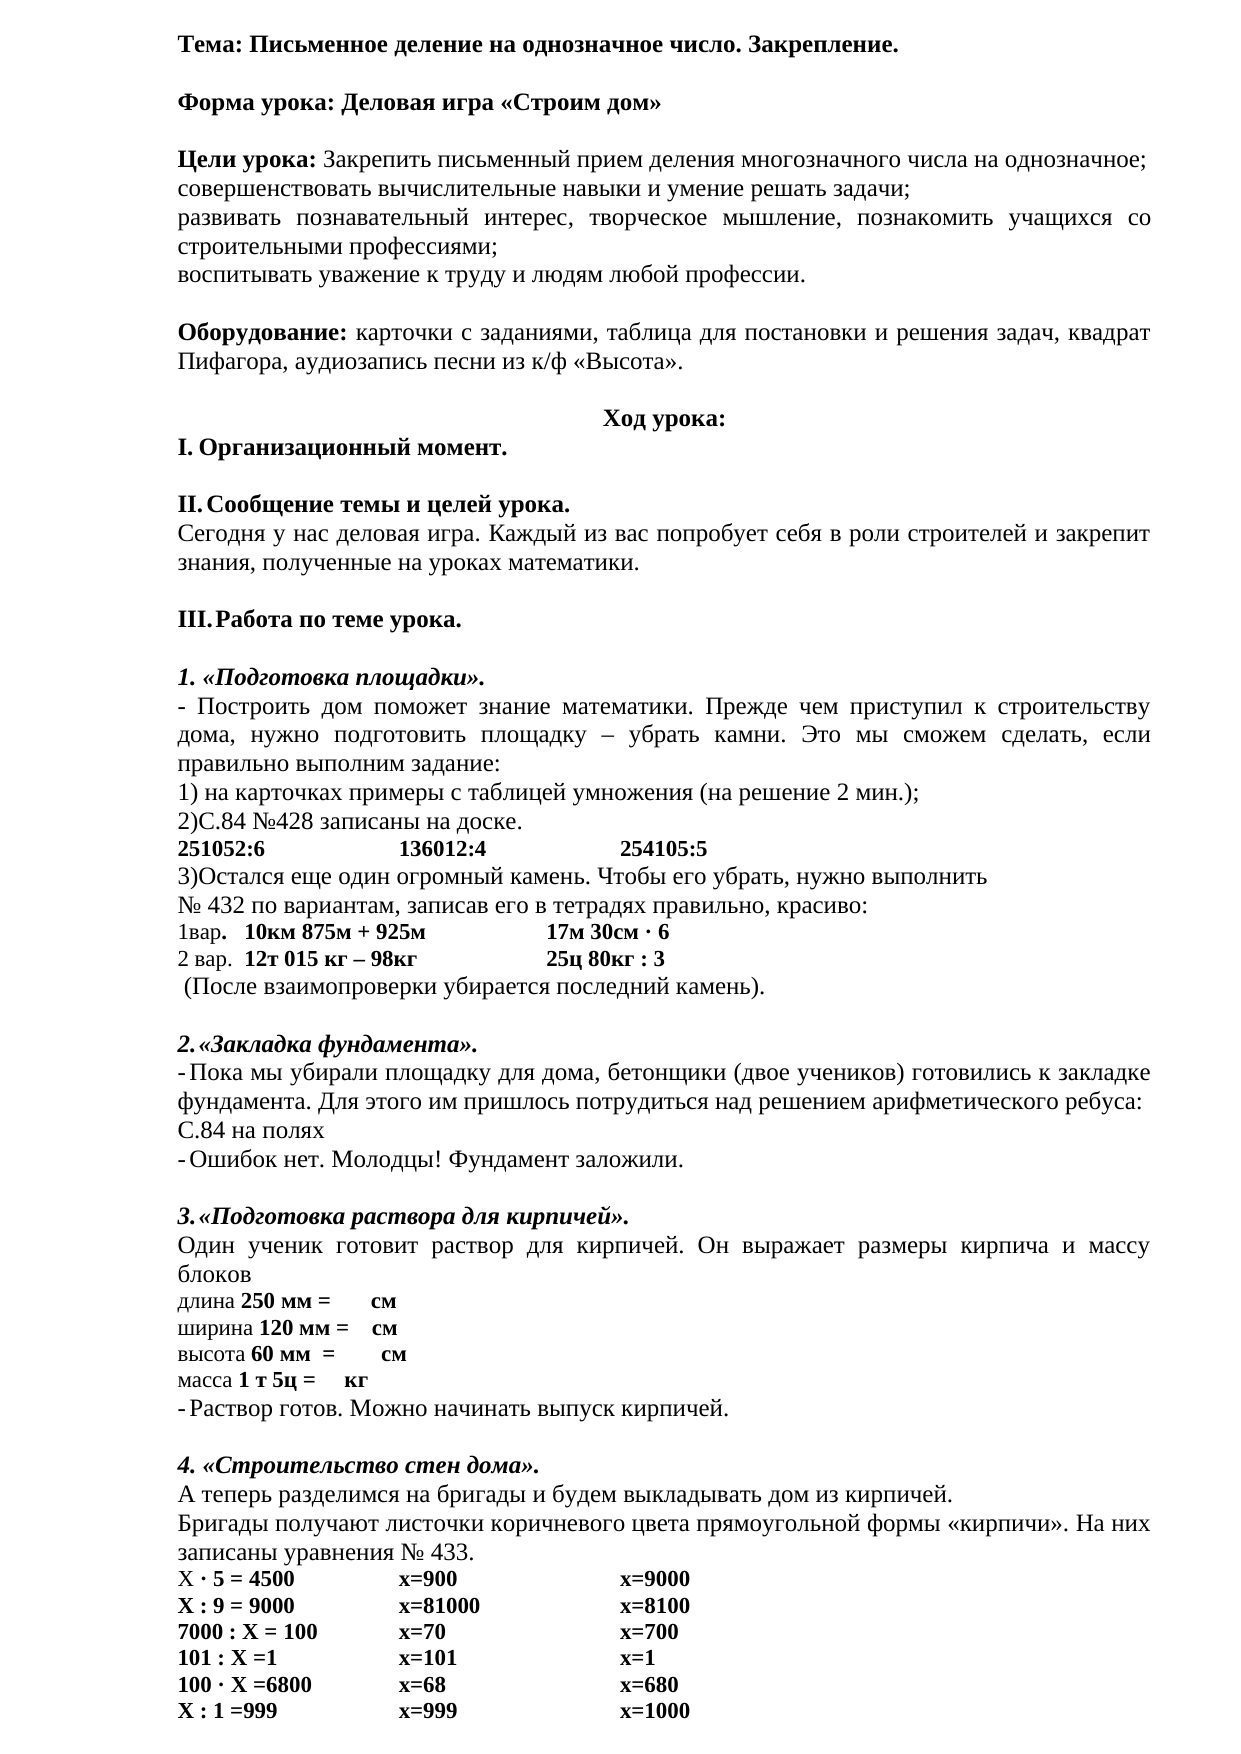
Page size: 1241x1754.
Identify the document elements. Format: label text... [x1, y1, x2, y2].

text 1вар. 10км 875м + 925м 17м 30см · 6 [177, 918, 1152, 945]
text 4. «Строительство стен дома». [177, 1450, 1152, 1479]
text III. Работа по теме урока. [177, 604, 1152, 633]
text Оборудование: карточки с заданиями, таблица для постановки и решения задач, квадрат Пифагора, аудиозапись песни из к/ф «Высота». [177, 317, 1152, 374]
text - Раствор готов. Можно начинать выпуск кирпичей. [177, 1393, 1152, 1422]
text Форма урока: Деловая игра «Строим дом» [177, 87, 1152, 116]
text 101 : Х =1 х=101 х=1 [177, 1644, 1152, 1671]
text Х · 5 = 4500 х=900 х=9000 [177, 1565, 1152, 1592]
text 100 · Х =6800 х=68 х=680 [177, 1671, 1152, 1697]
text Ход урока: [177, 403, 1152, 432]
text А теперь разделимся на бригады и будем выкладывать дом из кирпичей. [177, 1479, 1152, 1508]
text 2)С.84 №428 записаны на доске. [177, 806, 1152, 834]
text масса 1 т 5ц = кг [177, 1366, 1152, 1393]
text совершенствовать вычислительные навыки и умение решать задачи; [177, 173, 1152, 202]
text - Ошибок нет. Молодцы! Фундамент заложили. [177, 1144, 1152, 1172]
text 2 вар. 12т 015 кг – 98кг 25ц 80кг : 3 [177, 945, 1152, 971]
text 1. «Подготовка площадки». [177, 662, 1152, 691]
text - Пока мы убирали площадку для дома, бетонщики (двое учеников) готовились к закладке фундамента. Для этого им пришлось потрудиться над решением арифметического ребуса: [177, 1057, 1152, 1115]
text 3)Остался еще один огромный камень. Чтобы его убрать, нужно выполнить [177, 861, 1152, 890]
text № 432 по вариантам, записав его в тетрадях правильно, красиво: [177, 890, 1152, 918]
text Один ученик готовит раствор для кирпичей. Он выражает размеры кирпича и массу блоков [177, 1230, 1152, 1287]
text Х : 9 = 9000 х=81000 х=8100 [177, 1592, 1152, 1618]
text 3. «Подготовка раствора для кирпичей». [177, 1201, 1152, 1230]
text Сегодня у нас деловая игра. Каждый из вас попробует себя в роли строителей и закрепит знания, полученные на уроках математики. [177, 518, 1152, 576]
text высота 60 мм = см [177, 1340, 1152, 1366]
text длина 250 мм = см [177, 1287, 1152, 1314]
text 1) на карточках примеры с таблицей умножения (на решение 2 мин.); [177, 777, 1152, 806]
text развивать познавательный интерес, творческое мышление, познакомить учащихся со строительными профессиями; [177, 202, 1152, 259]
text - Построить дом поможет знание математики. Прежде чем приступил к строительству дома, нужно подготовить площадку – убрать камни. Это мы сможем сделать, если правильно выполним задание: [177, 691, 1152, 777]
text ширина 120 мм = см [177, 1314, 1152, 1340]
text Цели урока: Закрепить письменный прием деления многозначного числа на однозначное; [177, 144, 1152, 173]
text 2. «Закладка фундамента». [177, 1029, 1152, 1057]
text 7000 : Х = 100 х=70 х=700 [177, 1618, 1152, 1644]
text 251052:6 136012:4 254105:5 [177, 834, 1152, 861]
text II. Сообщение темы и целей урока. [177, 489, 1152, 518]
text Тема: Письменное деление на однозначное число. Закрепление. [177, 29, 1152, 58]
text (После взаимопроверки убирается последний камень). [177, 971, 1152, 1000]
text воспитывать уважение к труду и людям любой профессии. [177, 259, 1152, 288]
text С.84 на полях [177, 1115, 1152, 1144]
text Бригады получают листочки коричневого цвета прямоугольной формы «кирпичи». На них записаны уравнения № 433. [177, 1508, 1152, 1565]
text Х : 1 =999 х=999 х=1000 [177, 1697, 1152, 1723]
text I. Организационный момент. [177, 432, 1152, 461]
